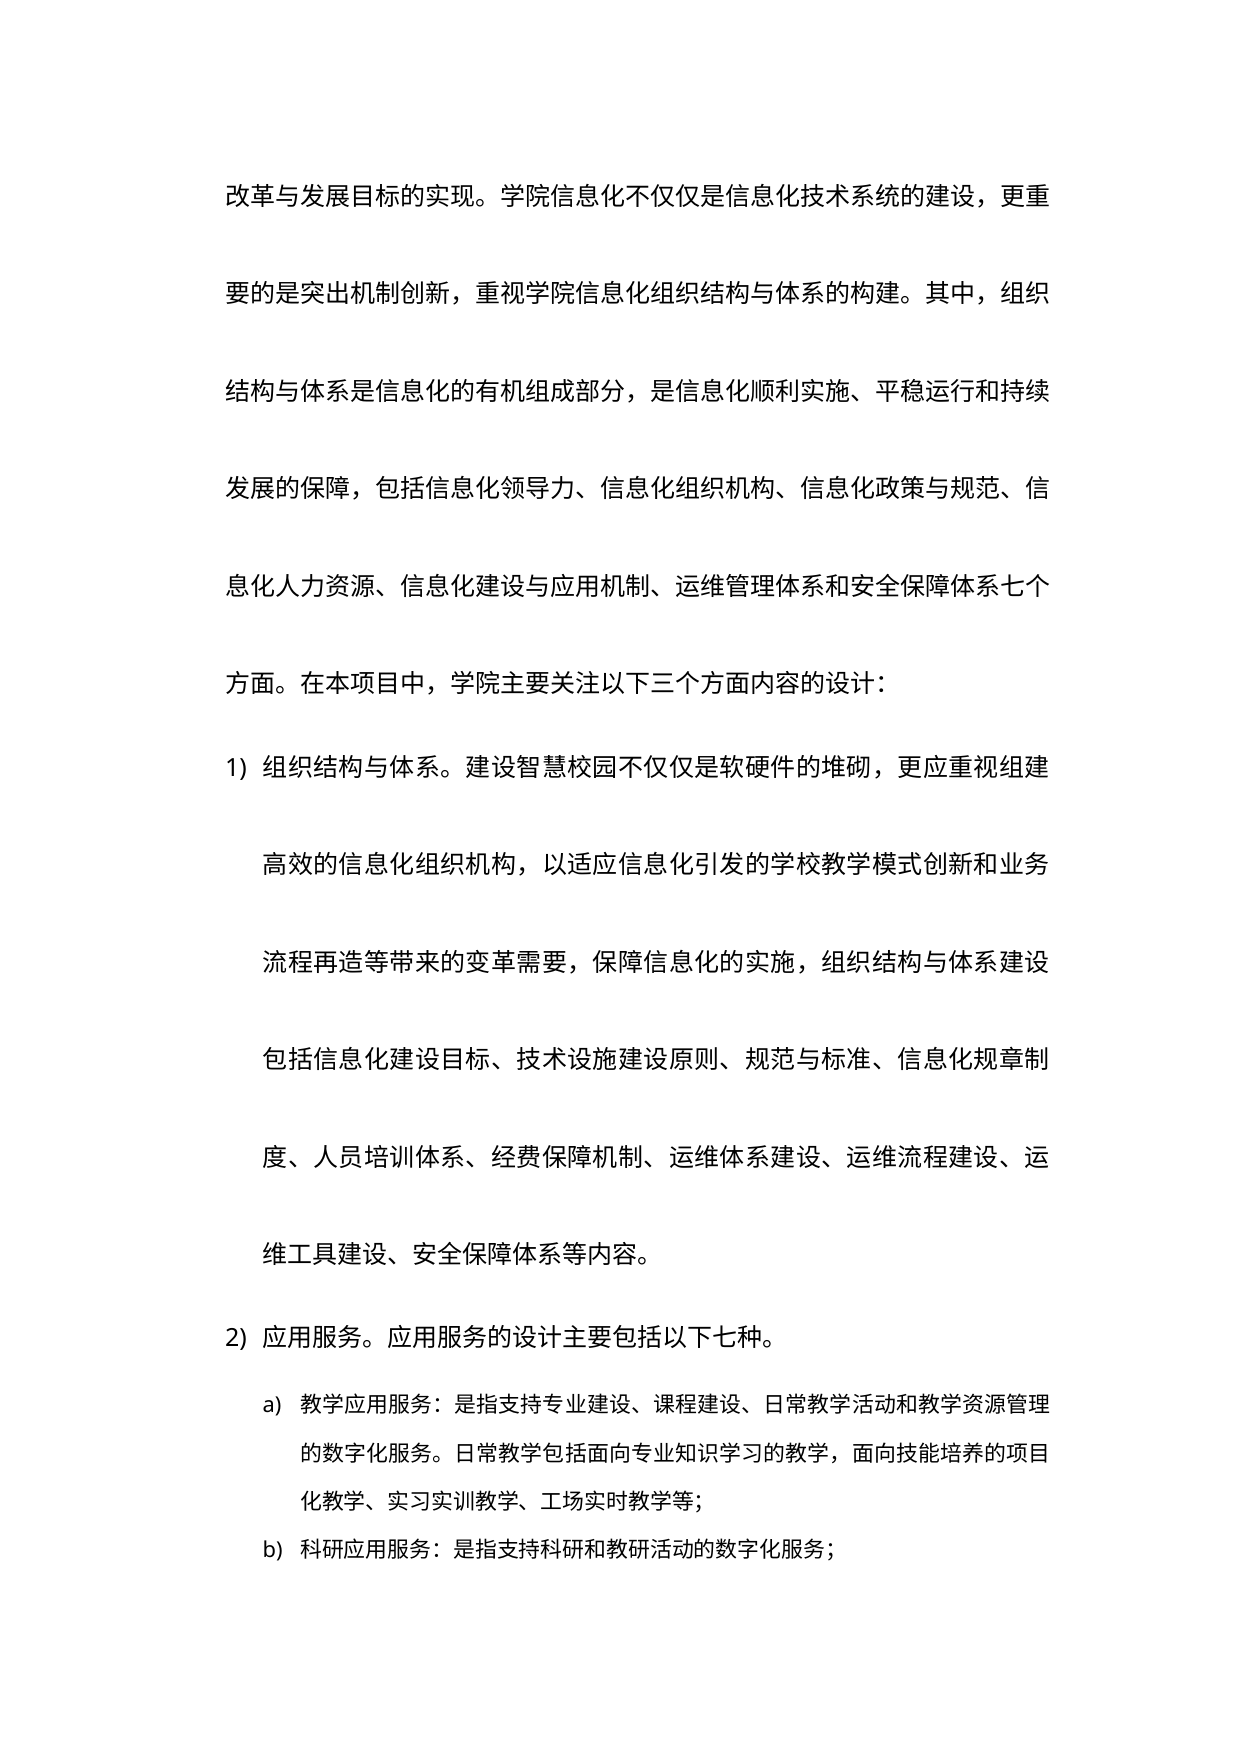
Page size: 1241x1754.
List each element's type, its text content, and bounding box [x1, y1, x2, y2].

list 教学应用服务：是指支持专业建设、课程建设、日常教学活动和教学资源管理的数字化服务。日常教学包括面向专业知识学习的教学，面向技能培养的项目化教学、实习实训教学、工场实时教学等； [262, 1386, 1053, 1516]
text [225, 162, 1053, 714]
list 科研应用服务：是指支持科研和教研活动的数字化服务； [262, 1532, 1053, 1565]
list 组织结构与体系。建设智慧校园不仅仅是软硬件的堆砌，更应重视组建高效的信息化组织机构，以适应信息化引发的学校教学模式创新和业务流程再造等带来的变革需要，保障信息化的实施，组织结构与体系建设包括信息化建设目标、技术设施建设原则、规范与标准、信息化规章制度、人员培训体系、经费保障机制、运维体系建设、运维流程建设、运维工具建设、安全保障体系等内容。 [225, 733, 1053, 1285]
list 应用服务。应用服务的设计主要包括以下七种。 [225, 1303, 1053, 1368]
